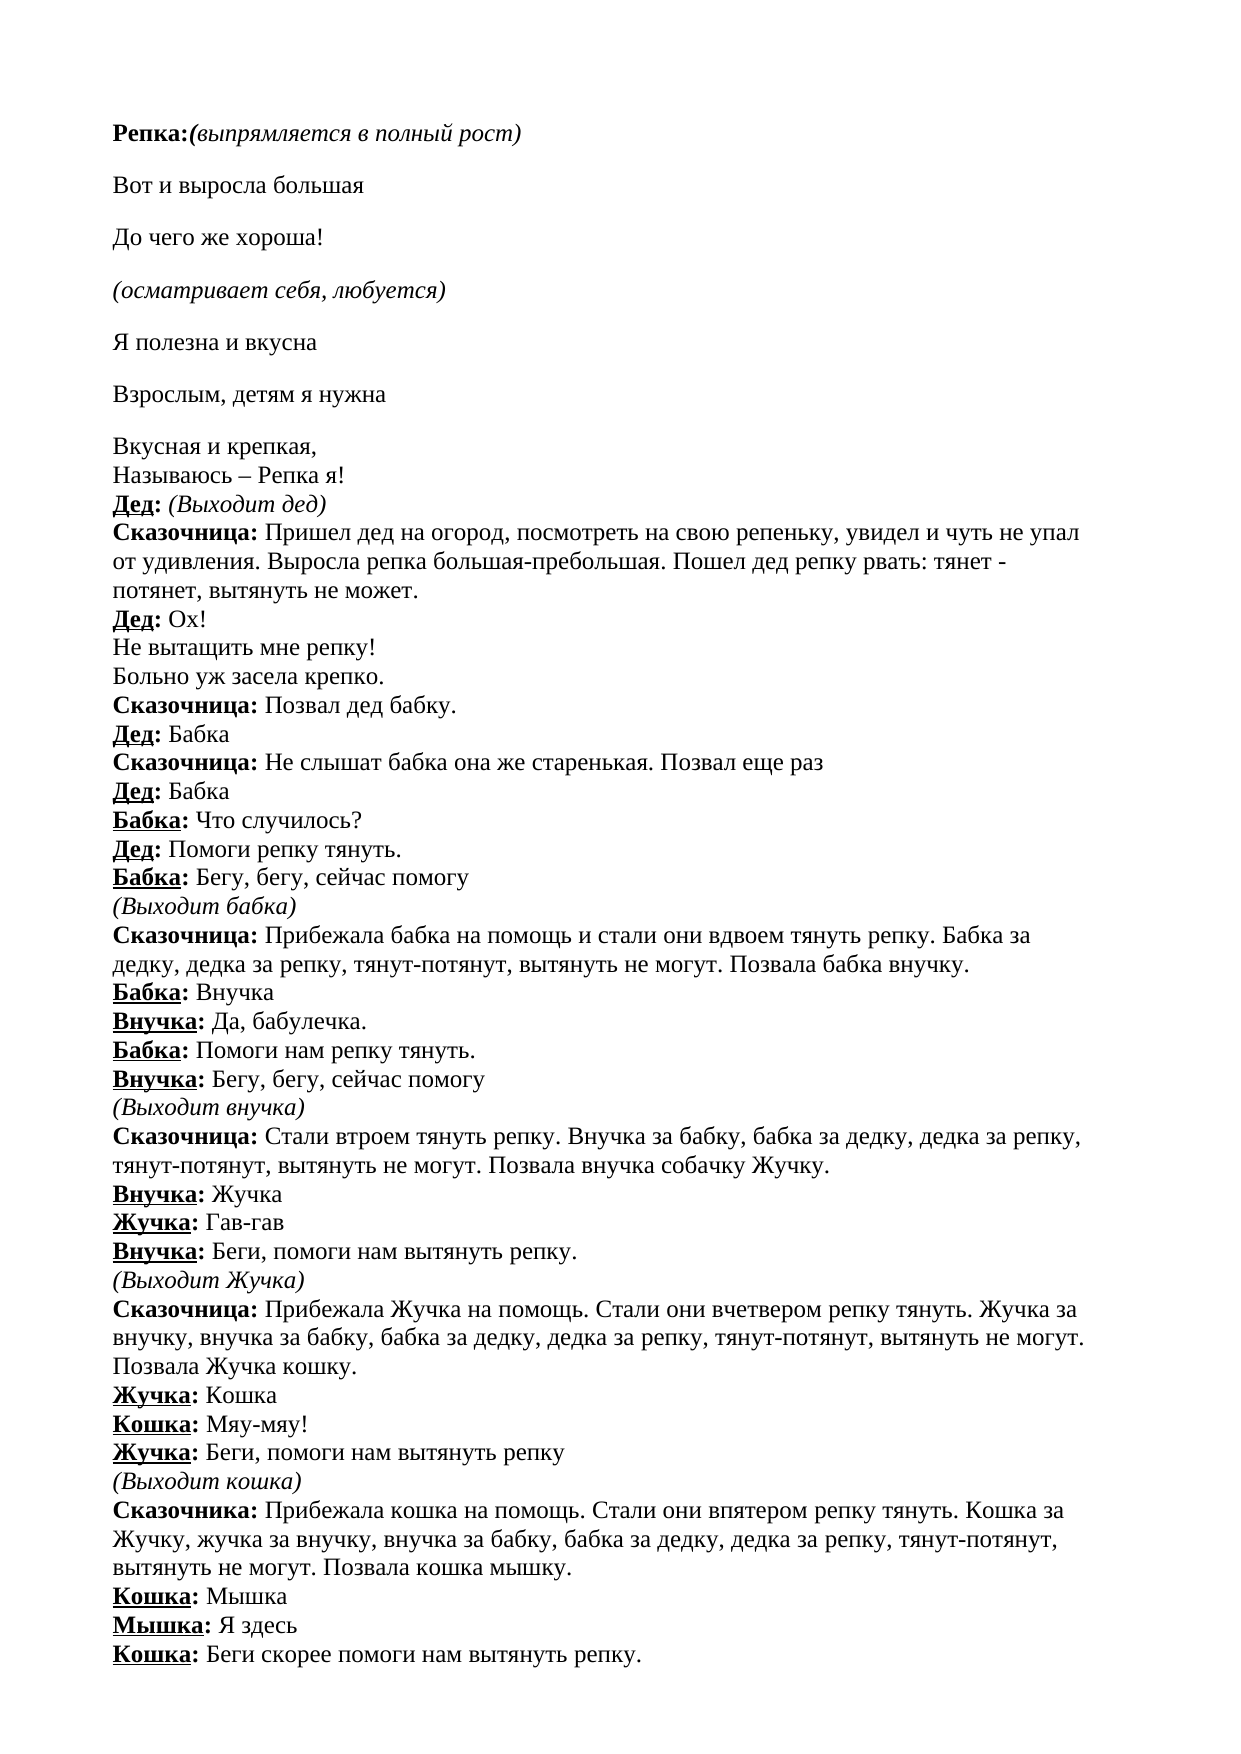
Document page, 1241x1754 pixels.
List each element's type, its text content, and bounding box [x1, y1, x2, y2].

text Бабка: Что случилось? [112, 805, 1093, 834]
text Бабка: Внучка [112, 977, 1093, 1006]
text Бабка: Бегу, бегу, сейчас помогу [112, 862, 1093, 891]
text Внучка: Беги, помоги нам вытянуть репку. [112, 1236, 1093, 1265]
text Вкусная и крепкая, [112, 431, 1093, 460]
text Бабка: Помоги нам репку тянуть. [112, 1035, 1093, 1064]
text Дед: Бабка [112, 719, 1093, 747]
text До чего же хороша! [112, 222, 1093, 251]
text Внучка: Да, бабулечка. [112, 1006, 1093, 1035]
text Кошка: Мяу-мяу! [112, 1409, 1093, 1437]
text (Выходит кошка) [112, 1466, 1093, 1495]
text Называюсь – Репка я! [112, 460, 1093, 489]
text (Выходит Жучка) [112, 1265, 1093, 1294]
text Сказочница: Прибежала бабка на помощь и стали они вдвоем тянуть репку. Бабка за дедку, дедка за репку, тянут-потянут, вытянуть не могут. Позвала бабка внучку. [112, 920, 1093, 977]
text Сказочница: Пришел дед на огород, посмотреть на свою репеньку, увидел и чуть не упал от удивления. Выросла репка большая-пребольшая. Пошел дед репку рвать: тянет - потянет, вытянуть не может. [112, 517, 1093, 604]
text Мышка: Я здесь [112, 1610, 1093, 1639]
text Взрослым, детям я нужна [112, 379, 1093, 408]
text (Выходит внучка) [112, 1092, 1093, 1121]
text Внучка: Жучка [112, 1179, 1093, 1207]
text Вот и выросла большая [112, 170, 1093, 199]
text Дед: Бабка [112, 776, 1093, 805]
text Дед: Ох! [112, 604, 1093, 632]
text Жучка: Беги, помоги нам вытянуть репку [112, 1437, 1093, 1466]
text Жучка: Гав-гав [112, 1207, 1093, 1236]
text Дед: (Выходит дед) [112, 489, 1093, 517]
text (Выходит бабка) [112, 891, 1093, 920]
text Репка:(выпрямляется в полный рост) [112, 118, 1093, 147]
text Жучка: Кошка [112, 1380, 1093, 1409]
text Сказочница: Не слышат бабка она же старенькая. Позвал еще раз [112, 747, 1093, 776]
text Сказочника: Прибежала кошка на помощь. Стали они впятером репку тянуть. Кошка за Жучку, жучка за внучку, внучка за бабку, бабка за дедку, дедка за репку, тянут-потянут, вытянуть не могут. Позвала кошка мышку. [112, 1495, 1093, 1581]
text Не вытащить мне репку! [112, 632, 1093, 661]
text Внучка: Бегу, бегу, сейчас помогу [112, 1064, 1093, 1092]
text Сказочница: Стали втроем тянуть репку. Внучка за бабку, бабка за дедку, дедка за репку, тянут-потянут, вытянуть не могут. Позвала внучка собачку Жучку. [112, 1121, 1093, 1179]
text (осматривает себя, любуется) [112, 275, 1093, 303]
text Дед: Помоги репку тянуть. [112, 834, 1093, 862]
text Кошка: Мышка [112, 1581, 1093, 1610]
text Я полезна и вкусна [112, 327, 1093, 356]
text Сказочница: Позвал дед бабку. [112, 690, 1093, 719]
text Больно уж засела крепко. [112, 661, 1093, 690]
text Сказочница: Прибежала Жучка на помощь. Стали они вчетвером репку тянуть. Жучка за внучку, внучка за бабку, бабка за дедку, дедка за репку, тянут-потянут, вытянуть не могут. Позвала Жучка кошку. [112, 1294, 1093, 1380]
text Кошка: Беги скорее помоги нам вытянуть репку. [112, 1639, 1093, 1667]
